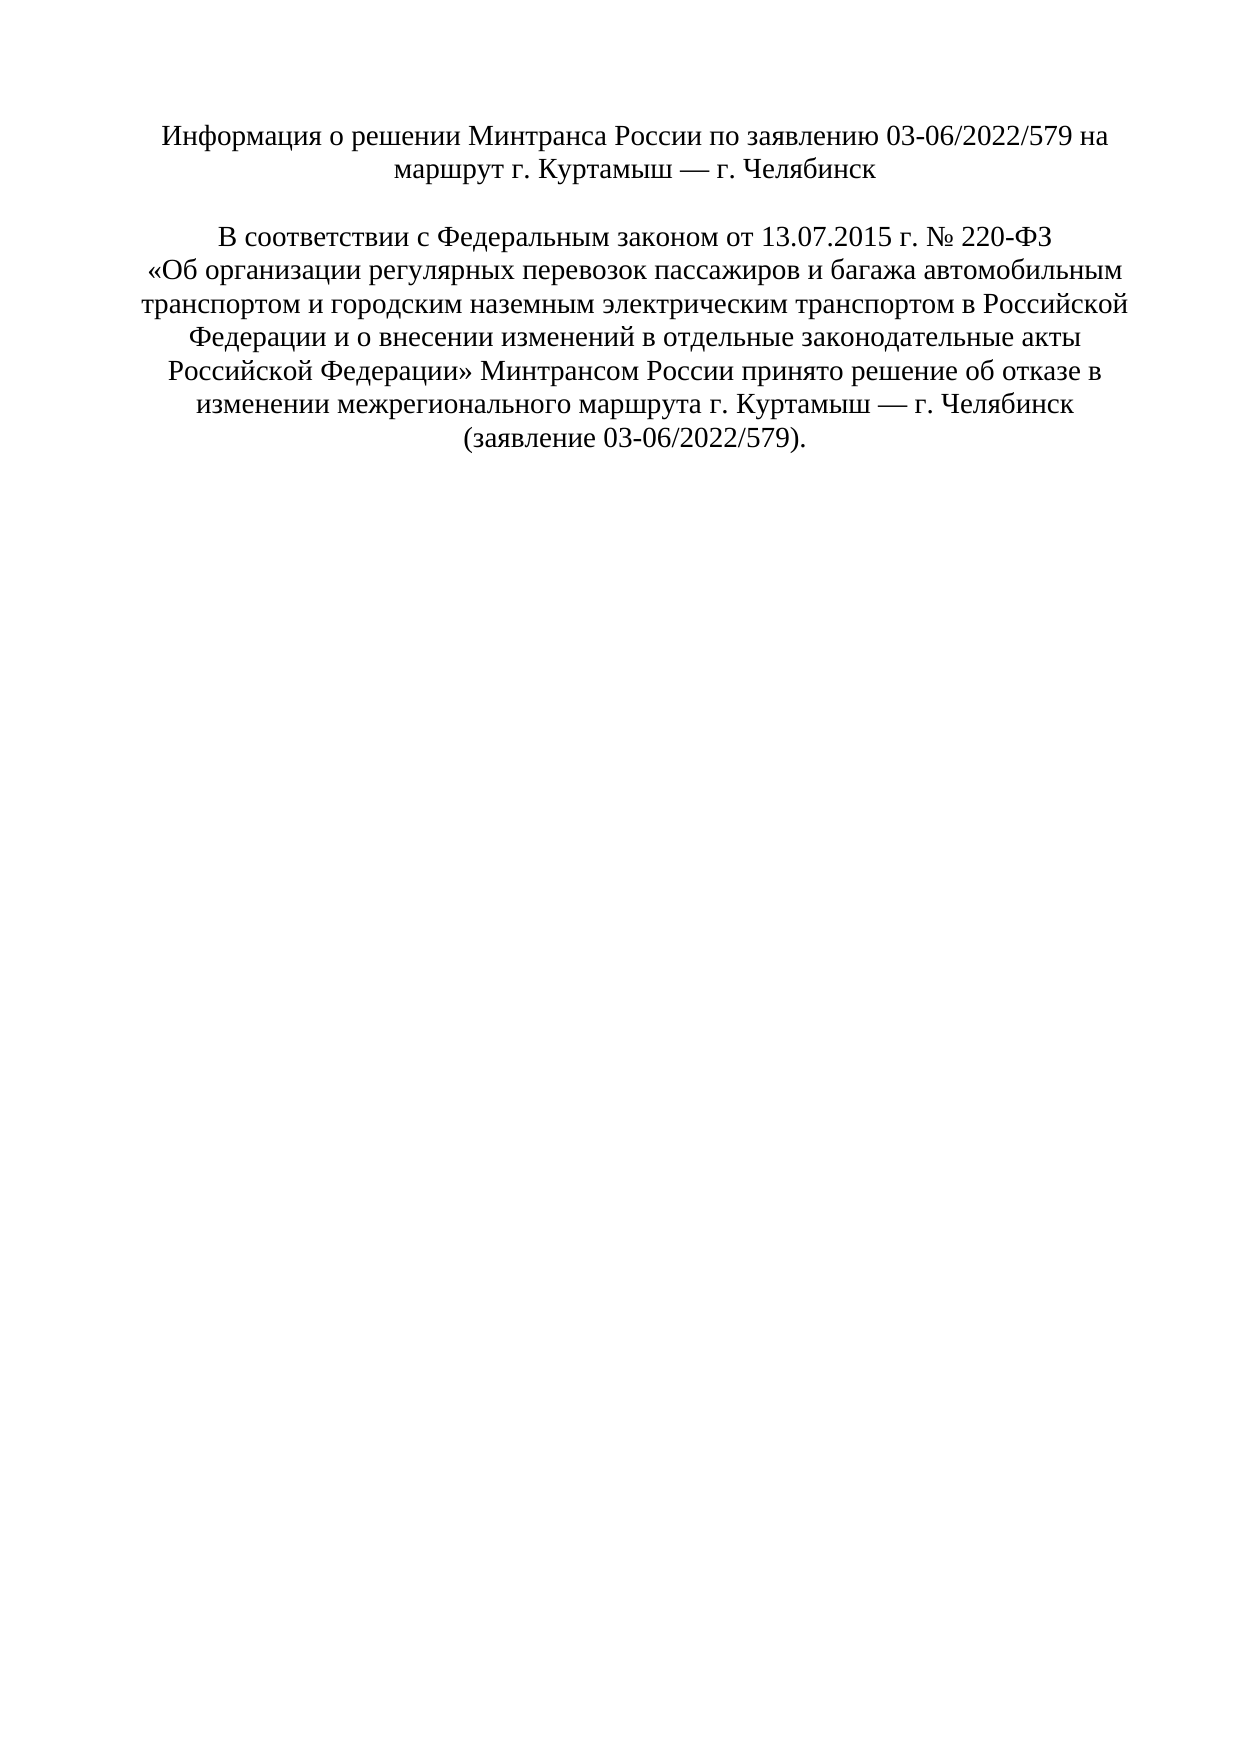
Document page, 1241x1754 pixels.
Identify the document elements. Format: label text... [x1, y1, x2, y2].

text В соответствии с Федеральным законом от 13.07.2015 г. № 220-ФЗ «Об организации регулярных перевозок пассажиров и багажа автомобильным транспортом и городским наземным электрическим транспортом в Российской Федерации и о внесении изменений в отдельные законодательные акты Российской Федерации» Минтрансом России принято решение об отказе в изменении межрегионального маршрута г. Куртамыш — г. Челябинск [118, 219, 1152, 420]
text Информация о решении Минтранса России по заявлению 03-06/2022/579 на маршрут г. Куртамыш — г. Челябинск [118, 118, 1152, 185]
text (заявление 03-06/2022/579). [118, 420, 1152, 453]
